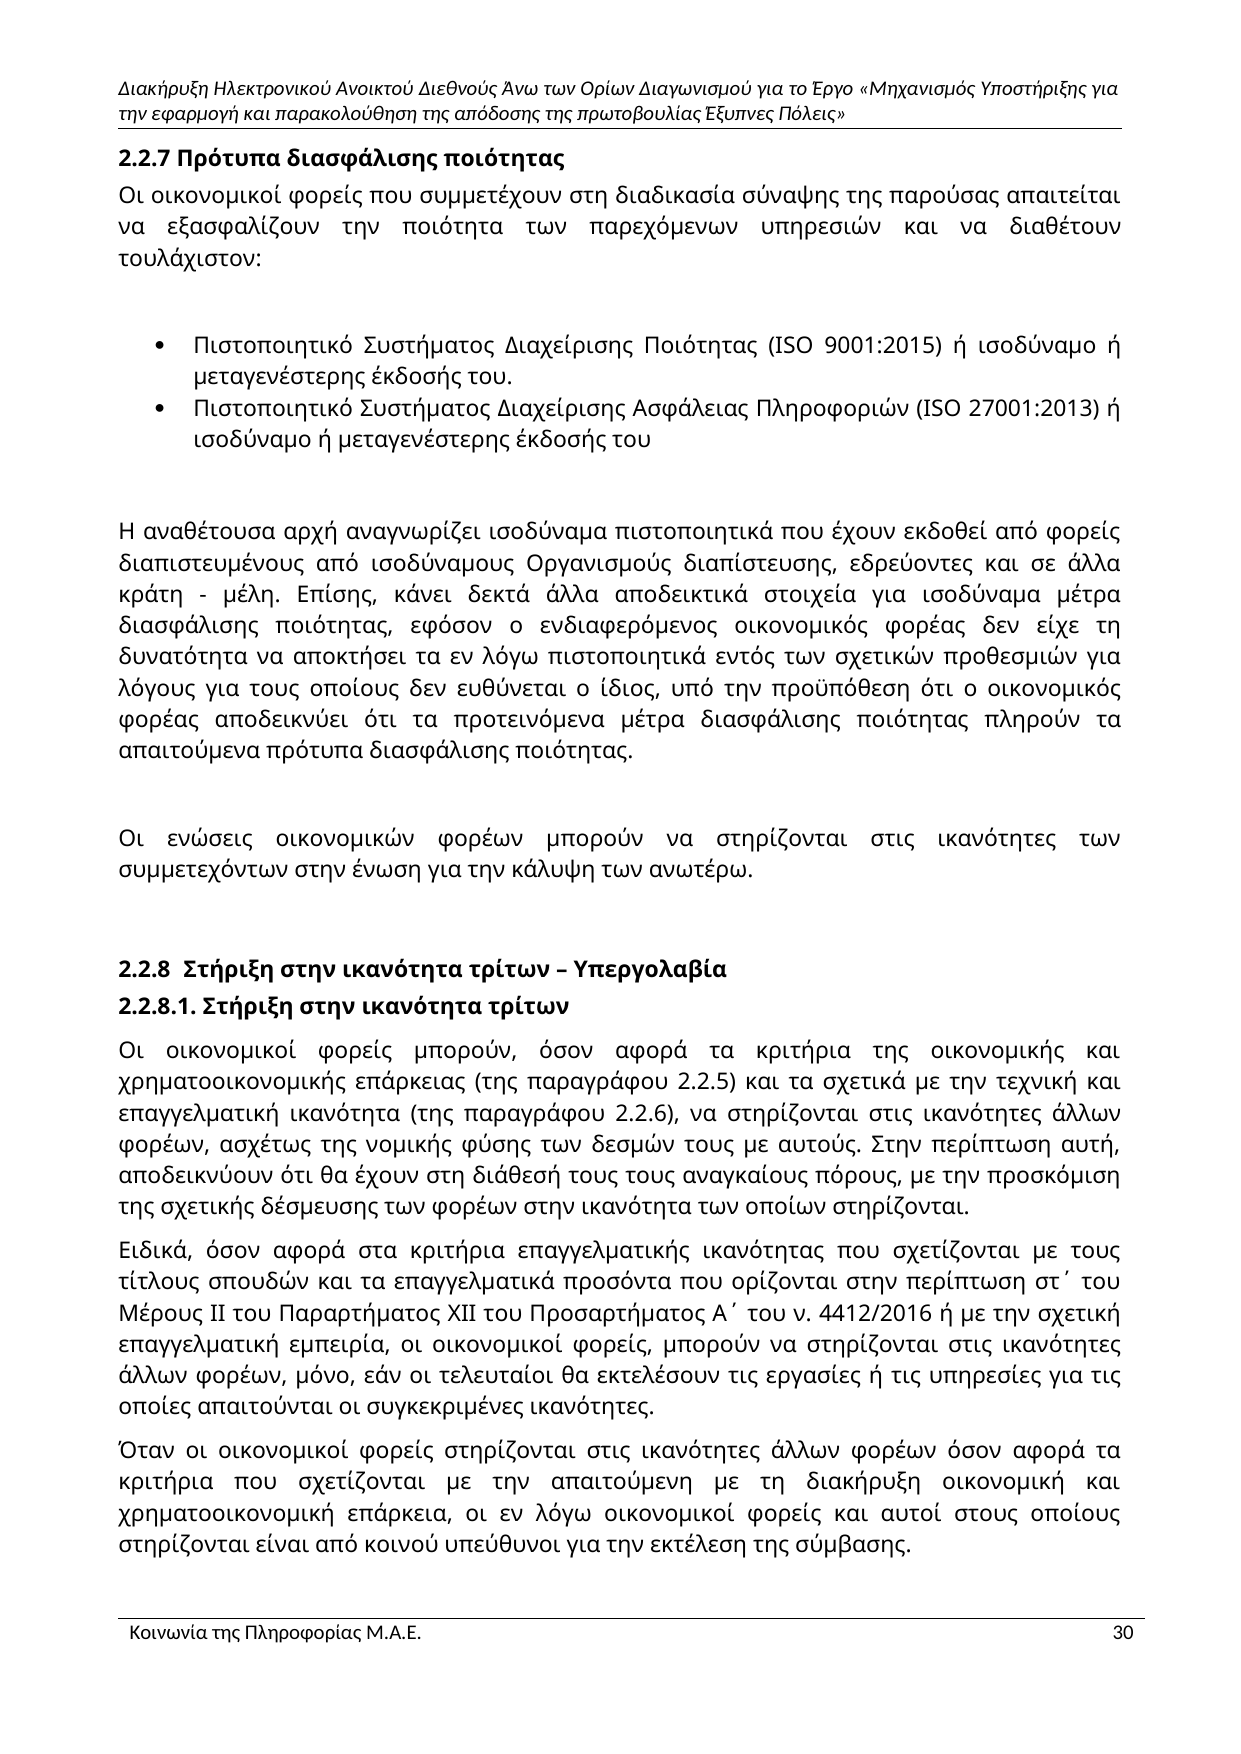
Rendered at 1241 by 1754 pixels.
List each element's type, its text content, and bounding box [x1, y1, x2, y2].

text Ειδικά, όσον αφορά στα κριτήρια επαγγελματικής ικανότητας που σχετίζονται με τους τίτλους σπουδών και τα επαγγελματικά προσόντα που ορίζονται στην περίπτωση στ΄ του Μέρους ΙΙ του Παραρτήματος ΧΙΙ του Προσαρτήματος Α΄ του ν. 4412/2016 ή με την σχετική επαγγελματική εμπειρία, οι οικονομικοί φορείς, μπορούν να στηρίζονται στις ικανότητες άλλων φορέων, μόνο, εάν οι τελευταίοι θα εκτελέσουν τις εργασίες ή τις υπηρεσίες για τις οποίες απαιτούνται οι συγκεκριμένες ικανότητες. [118, 1234, 1122, 1422]
text Η αναθέτουσα αρχή αναγνωρίζει ισοδύναμα πιστοποιητικά που έχουν εκδοθεί από φορείς διαπιστευμένους από ισοδύναμους Οργανισμούς διαπίστευσης, εδρεύοντες και σε άλλα κράτη - μέλη. Επίσης, κάνει δεκτά άλλα αποδεικτικά στοιχεία για ισοδύναμα μέτρα διασφάλισης ποιότητας, εφόσον ο ενδιαφερόμενος οικονομικός φορέας δεν είχε τη δυνατότητα να αποκτήσει τα εν λόγω πιστοποιητικά εντός των σχετικών προθεσμιών για λόγους για τους οποίους δεν ευθύνεται ο ίδιος, υπό την προϋπόθεση ότι ο οικονομικός φορέας αποδεικνύει ότι τα προτεινόμενα μέτρα διασφάλισης ποιότητας πληρούν τα απαιτούμενα πρότυπα διασφάλισης ποιότητας. [118, 515, 1122, 765]
text Όταν οι οικονομικοί φορείς στηρίζονται στις ικανότητες άλλων φορέων όσον αφορά τα κριτήρια που σχετίζονται με την απαιτούμενη με τη διακήρυξη οικονομική και χρηματοοικονομική επάρκεια, οι εν λόγω οικονομικοί φορείς και αυτοί στους οποίους στηρίζονται είναι από κοινού υπεύθυνοι για την εκτέλεση της σύμβασης. [118, 1434, 1122, 1559]
subtitle 2.2.8 Στήριξη στην ικανότητα τρίτων – Υπεργολαβία [118, 953, 1122, 984]
text 2.2.8.1. Στήριξη στην ικανότητα τρίτων [118, 990, 1122, 1022]
list Πιστοποιητικό Συστήματος Διαχείρισης Ποιότητας (ISO 9001:2015) ή ισοδύναμο ή μεταγενέστερης έκδοσής του. [156, 329, 1122, 391]
text Οι οικονομικοί φορείς που συμμετέχουν στη διαδικασία σύναψης της παρούσας απαιτείται να εξασφαλίζουν την ποιότητα των παρεχόμενων υπηρεσιών και να διαθέτουν τουλάχιστον: [118, 179, 1122, 273]
text Οι ενώσεις οικονομικών φορέων μπορούν να στηρίζονται στις ικανότητες των συμμετεχόντων στην ένωση για την κάλυψη των ανωτέρω. [118, 822, 1122, 884]
text Οι οικονομικοί φορείς μπορούν, όσον αφορά τα κριτήρια της οικονομικής και χρηματοοικονομικής επάρκειας (της παραγράφου 2.2.5) και τα σχετικά με την τεχνική και επαγγελματική ικανότητα (της παραγράφου 2.2.6), να στηρίζονται στις ικανότητες άλλων φορέων, ασχέτως της νομικής φύσης των δεσμών τους με αυτούς. Στην περίπτωση αυτή, αποδεικνύουν ότι θα έχουν στη διάθεσή τους τους αναγκαίους πόρους, με την προσκόμιση της σχετικής δέσμευσης των φορέων στην ικανότητα των οποίων στηρίζονται. [118, 1034, 1122, 1222]
subtitle 2.2.7 Πρότυπα διασφάλισης ποιότητας [118, 141, 1122, 173]
list Πιστοποιητικό Συστήματος Διαχείρισης Ασφάλειας Πληροφοριών (ISO 27001:2013) ή ισοδύναμο ή μεταγενέστερης έκδοσής του [156, 391, 1122, 454]
